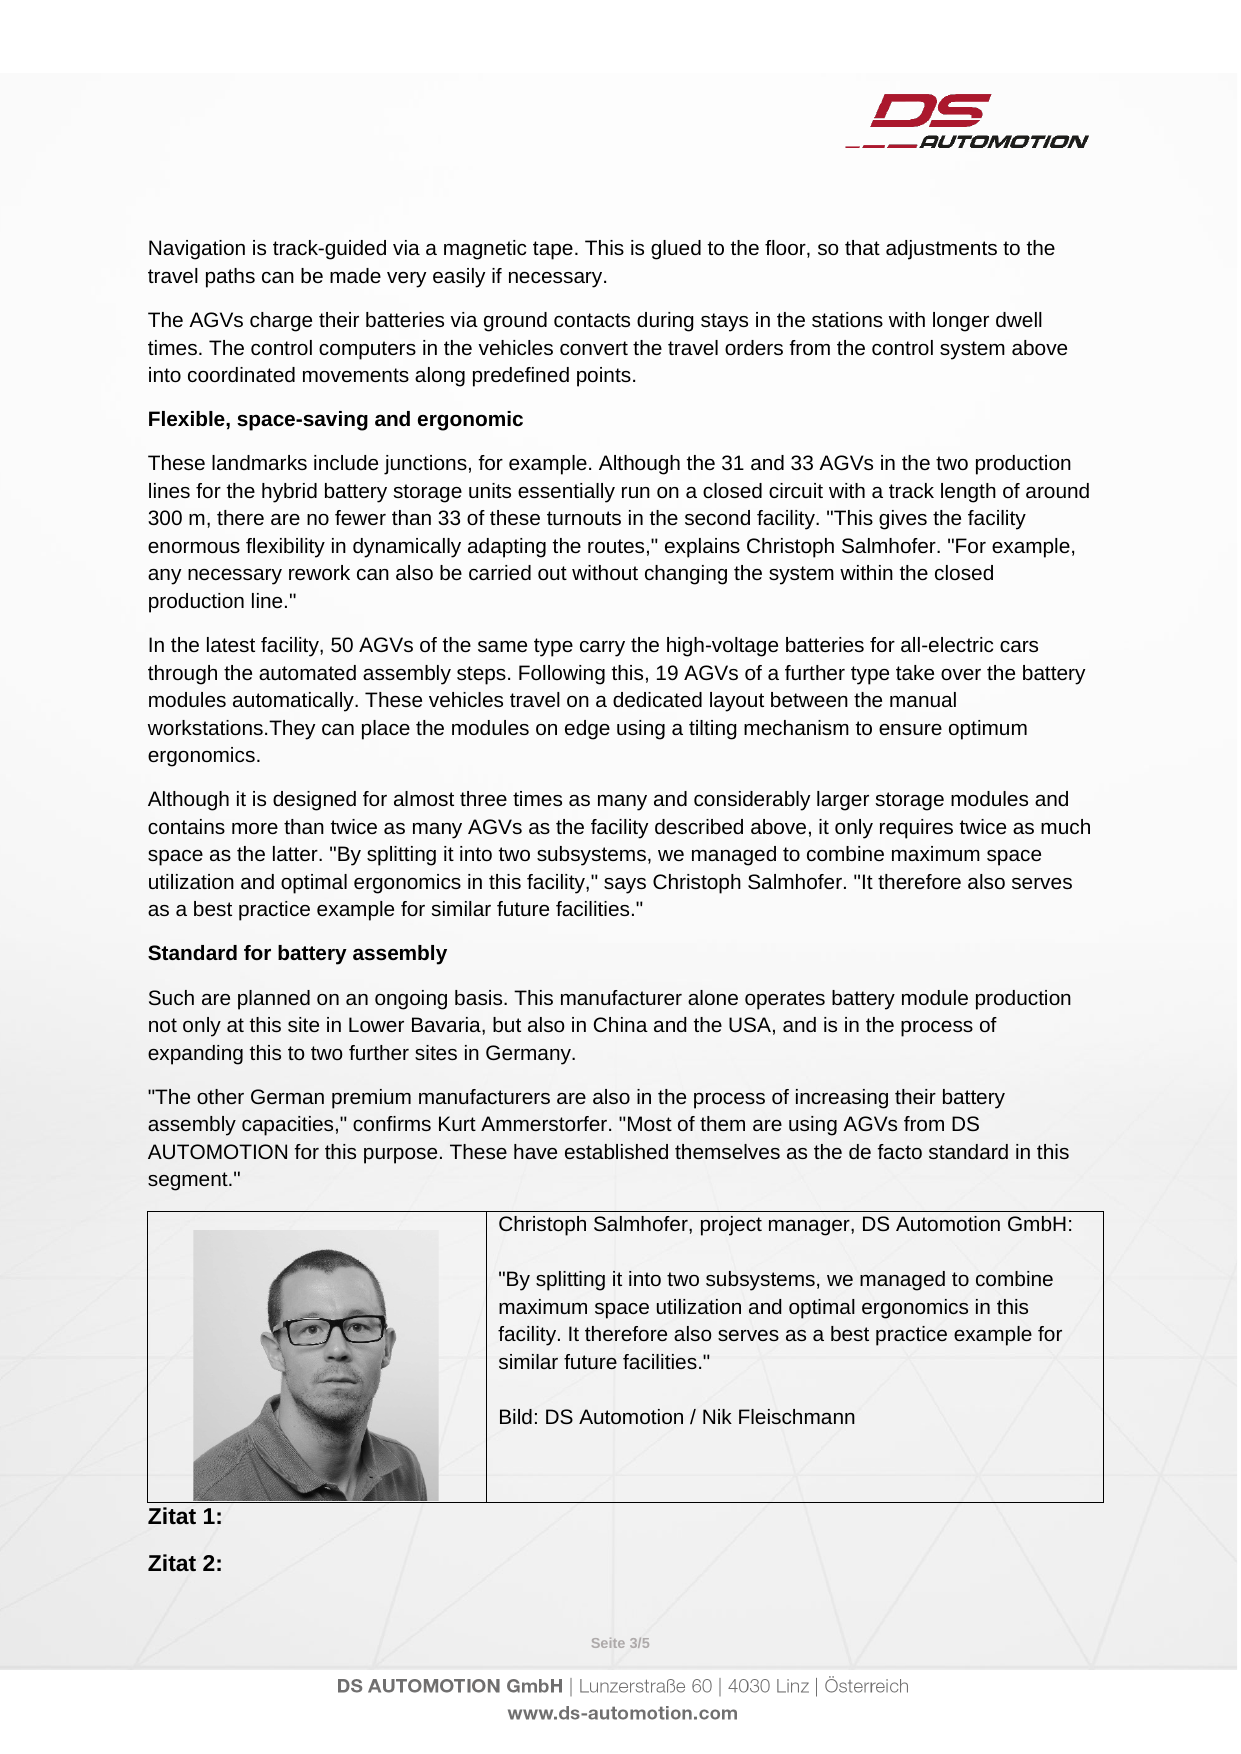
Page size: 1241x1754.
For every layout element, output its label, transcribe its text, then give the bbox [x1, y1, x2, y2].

table_header [148, 1212, 486, 1502]
text The AGVs charge their batteries via ground contacts during stays in the stations with longer dwell times. The control computers in the vehicles convert the travel orders from the control system above into coordinated movements along predefined points. [148, 308, 1092, 387]
text Flexible, space-saving and ergonomic [148, 407, 1092, 431]
text Zitat 2: [148, 1550, 1092, 1576]
text These landmarks include junctions, for example. Although the 31 and 33 AGVs in the two production lines for the hybrid battery storage units essentially run on a closed circuit with a track length of around 300 m, there are no fewer than 33 of these turnouts in the second facility. "This gives the facility enormous flexibility in dynamically adapting the routes," explains Christoph Salmhofer. "For example, any necessary rework can also be carried out without changing the system within the closed production line." [148, 451, 1092, 613]
text Standard for battery assembly [148, 941, 1092, 965]
table_header Christoph Salmhofer, project manager, DS Automotion GmbH: "By splitting it into two subsystems, we managed to combine maximum space utilization and optimal ergonomics in this facility. It therefore also serves as a best practice example for similar future facilities." Bild: DS Automotion / Nik Fleischmann [487, 1212, 1103, 1502]
text Although it is designed for almost three times as many and considerably larger storage modules and contains more than twice as many AGVs as the facility described above, it only requires twice as much space as the latter. "By splitting it into two subsystems, we managed to combine maximum space utilization and optimal ergonomics in this facility," says Christoph Salmhofer. "It therefore also serves as a best practice example for similar future facilities." [148, 787, 1092, 921]
text In the latest facility, 50 AGVs of the same type carry the high-voltage batteries for all-electric cars through the automated assembly steps. Following this, 19 AGVs of a further type take over the battery modules automatically. These vehicles travel on a dedicated layout between the manual workstations.They can place the modules on edge using a tilting mechanism to ensure optimum ergonomics. [148, 633, 1092, 767]
text Zitat 1: [148, 1503, 1092, 1529]
picture [0, 73, 1241, 1754]
text "The other German premium manufacturers are also in the process of increasing their battery assembly capacities," confirms Kurt Ammerstorfer. "Most of them are using AGVs from DS AUTOMOTION for this purpose. These have established themselves as the de facto standard in this segment." [148, 1084, 1092, 1191]
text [148, 236, 1092, 288]
text Such are planned on an ongoing basis. This manufacturer alone operates battery module production not only at this site in Lower Bavaria, but also in China and the USA, and is in the process of expanding this to two further sites in Germany. [148, 985, 1092, 1064]
